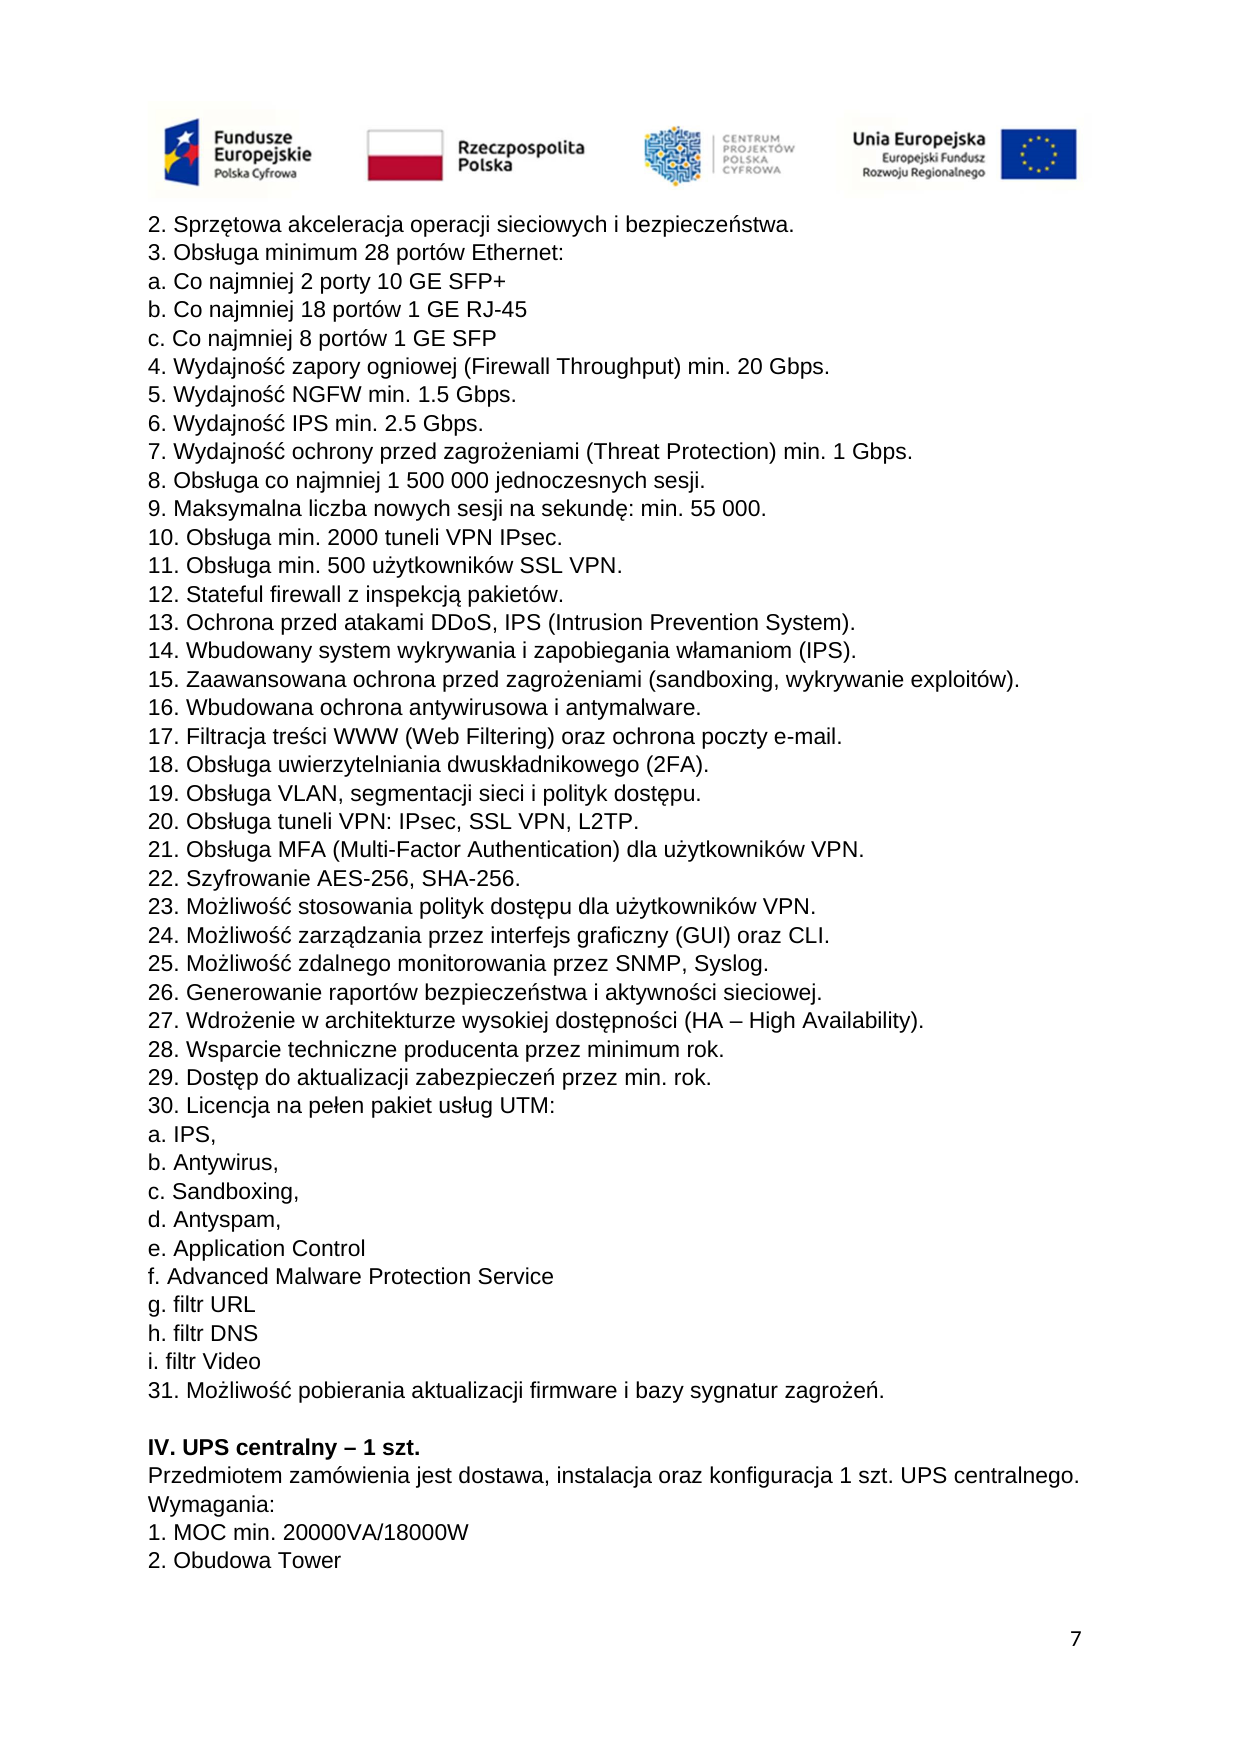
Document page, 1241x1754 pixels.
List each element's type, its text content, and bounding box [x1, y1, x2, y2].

text h. filtr DNS [148, 1320, 1081, 1346]
text a. IPS, [148, 1121, 1081, 1147]
text 2. Obudowa Tower [148, 1547, 1081, 1574]
text a. Co najmniej 2 porty 10 GE SFP+ [148, 268, 1081, 294]
text 29. Dostęp do aktualizacji zabezpieczeń przez min. rok. [148, 1064, 1081, 1090]
text 25. Możliwość zdalnego monitorowania przez SNMP, Syslog. [148, 950, 1081, 977]
text 20. Obsługa tuneli VPN: IPsec, SSL VPN, L2TP. [148, 808, 1081, 834]
text 22. Szyfrowanie AES-256, SHA-256. [148, 865, 1081, 891]
text 27. Wdrożenie w architekturze wysokiej dostępności (HA – High Availability). [148, 1007, 1081, 1033]
text 10. Obsługa min. 2000 tuneli VPN IPsec. [148, 524, 1081, 550]
text 3. Obsługa minimum 28 portów Ethernet: [148, 239, 1081, 266]
text 31. Możliwość pobierania aktualizacji firmware i bazy sygnatur zagrożeń. [148, 1377, 1081, 1403]
text 30. Licencja na pełen pakiet usług UTM: [148, 1092, 1081, 1119]
text c. Co najmniej 8 portów 1 GE SFP [148, 324, 1081, 351]
text 9. Maksymalna liczba nowych sesji na sekundę: min. 55 000. [148, 495, 1081, 522]
text c. Sandboxing, [148, 1178, 1081, 1204]
text 23. Możliwość stosowania polityk dostępu dla użytkowników VPN. [148, 893, 1081, 920]
text 4. Wydajność zapory ogniowej (Firewall Throughput) min. 20 Gbps. [148, 353, 1081, 379]
text 21. Obsługa MFA (Multi-Factor Authentication) dla użytkowników VPN. [148, 836, 1081, 863]
text 16. Wbudowana ochrona antywirusowa i antymalware. [148, 694, 1081, 721]
text 1. MOC min. 20000VA/18000W [148, 1519, 1081, 1545]
text 13. Ochrona przed atakami DDoS, IPS (Intrusion Prevention System). [148, 609, 1081, 635]
text 28. Wsparcie techniczne producenta przez minimum rok. [148, 1036, 1081, 1062]
text 17. Filtracja treści WWW (Web Filtering) oraz ochrona poczty e-mail. [148, 723, 1081, 749]
text i. filtr Video [148, 1348, 1081, 1375]
text 19. Obsługa VLAN, segmentacji sieci i polityk dostępu. [148, 779, 1081, 806]
text g. filtr URL [148, 1291, 1081, 1318]
text 6. Wydajność IPS min. 2.5 Gbps. [148, 410, 1081, 436]
text b. Antywirus, [148, 1149, 1081, 1176]
text 14. Wbudowany system wykrywania i zapobiegania włamaniom (IPS). [148, 637, 1081, 664]
text 12. Stateful firewall z inspekcją pakietów. [148, 581, 1081, 607]
text Przedmiotem zamówienia jest dostawa, instalacja oraz konfiguracja 1 szt. UPS centralnego. [148, 1462, 1081, 1488]
text 5. Wydajność NGFW min. 1.5 Gbps. [148, 381, 1081, 408]
text f. Advanced Malware Protection Service [148, 1263, 1081, 1289]
text 26. Generowanie raportów bezpieczeństwa i aktywności sieciowej. [148, 979, 1081, 1005]
text 15. Zaawansowana ochrona przed zagrożeniami (sandboxing, wykrywanie exploitów). [148, 666, 1081, 692]
text 2. Sprzętowa akceleracja operacji sieciowych i bezpieczeństwa. [148, 148, 1081, 237]
text d. Antyspam, [148, 1206, 1081, 1232]
text e. Application Control [148, 1234, 1081, 1261]
text 8. Obsługa co najmniej 1 500 000 jednoczesnych sesji. [148, 467, 1081, 493]
picture [147, 101, 1093, 209]
text 24. Możliwość zarządzania przez interfejs graficzny (GUI) oraz CLI. [148, 922, 1081, 948]
text 18. Obsługa uwierzytelniania dwuskładnikowego (2FA). [148, 751, 1081, 777]
text 11. Obsługa min. 500 użytkowników SSL VPN. [148, 552, 1081, 578]
text 7. Wydajność ochrony przed zagrożeniami (Threat Protection) min. 1 Gbps. [148, 438, 1081, 465]
text Wymagania: [148, 1491, 1081, 1517]
text b. Co najmniej 18 portów 1 GE RJ-45 [148, 296, 1081, 322]
text IV. UPS centralny – 1 szt. [148, 1434, 1081, 1460]
